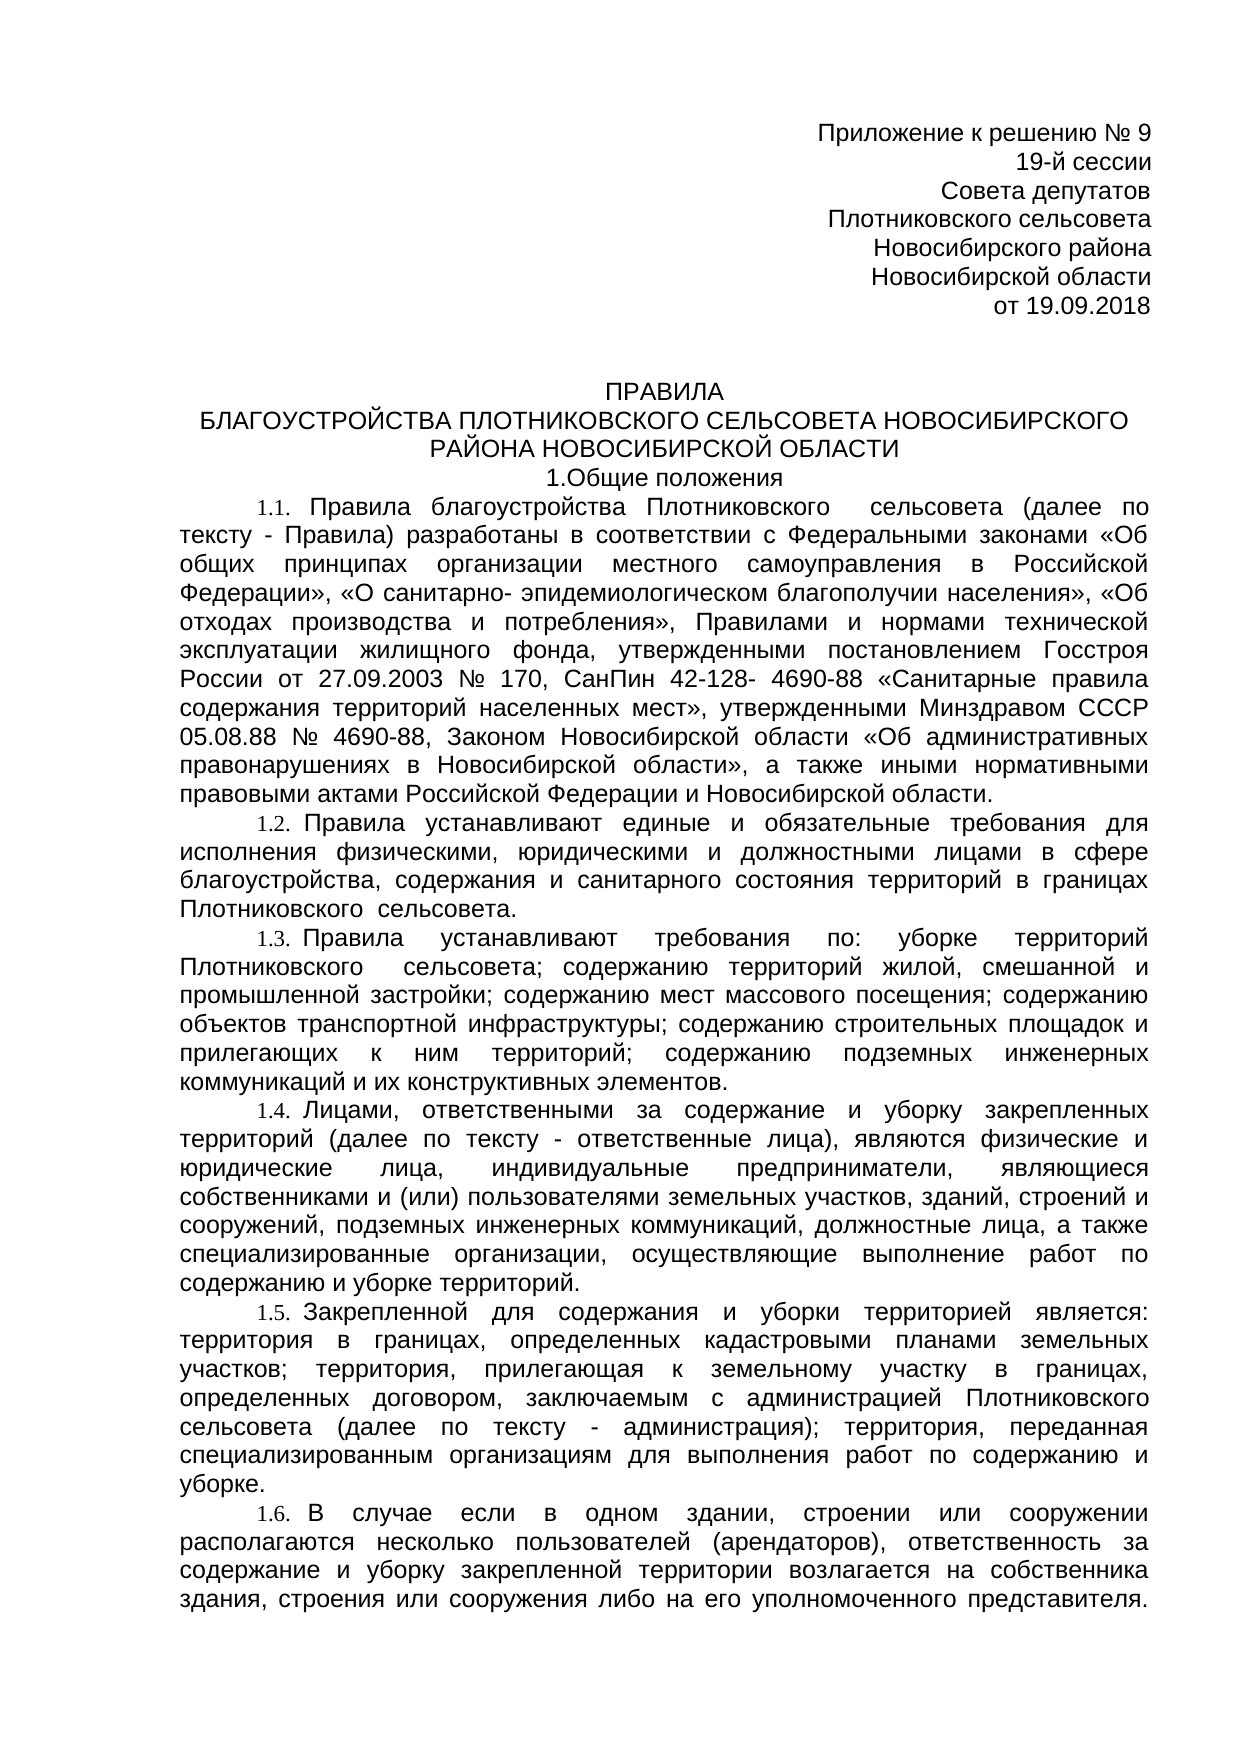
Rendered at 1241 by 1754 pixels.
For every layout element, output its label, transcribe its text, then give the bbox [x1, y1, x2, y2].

text Приложение к решению № 9 [177, 118, 1152, 147]
text БЛАГОУСТРОЙСТВА ПЛОТНИКОВСКОГО СЕЛЬСОВЕТА НОВОСИБИРСКОГО РАЙОНА НОВОСИБИРСКОЙ ОБЛАСТИ [177, 406, 1152, 463]
text от 19.09.2018 [177, 291, 1152, 319]
list Правила устанавливают требования по: уборке территорий Плотниковского сельсовета; содержанию территорий жилой, смешанной и промышленной застройки; содержанию мест массового посещения; содержанию объектов транспортной инфраструктуры; содержанию строительных площадок и прилегающих к ним территорий; содержанию подземных инженерных коммуникаций и их конструктивных элементов. [179, 923, 1149, 1095]
text 1.Общие положения [177, 463, 1152, 492]
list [179, 1498, 1149, 1613]
text Плотниковского сельсовета [177, 204, 1152, 233]
list Лицами, ответственными за содержание и уборку закрепленных территорий (далее по тексту - ответственные лица), являются физические и юридические лица, индивидуальные предприниматели, являющиеся собственниками и (или) пользователями земельных участков, зданий, строений и сооружений, подземных инженерных коммуникаций, должностные лица, а также специализированные организации, осуществляющие выполнение работ по содержанию и уборке территорий. [179, 1095, 1149, 1297]
list Правила устанавливают единые и обязательные требования для исполнения физическими, юридическими и должностными лицами в сфере благоустройства, содержания и санитарного состояния территорий в границах Плотниковского сельсовета. [179, 808, 1149, 923]
text Новосибирской области [177, 262, 1152, 291]
text Совета депутатов [177, 176, 1152, 204]
list Закрепленной для содержания и уборки территорией является: территория в границах, определенных кадастровыми планами земельных участков; территория, прилегающая к земельному участку в границах, определенных договором, заключаемым с администрацией Плотниковского сельсовета (далее по тексту - администрация); территория, переданная специализированным организациям для выполнения работ по содержанию и уборке. [179, 1297, 1149, 1498]
text 19-й сессии [177, 147, 1152, 176]
text Новосибирского района [177, 233, 1152, 262]
text ПРАВИЛА [177, 377, 1152, 406]
list Правила благоустройства Плотниковского сельсовета (далее по тексту - Правила) разработаны в соответствии с Федеральными законами «Об общих принципах организации местного самоуправления в Российской Федерации», «О санитарно- эпидемиологическом благополучии населения», «Об отходах производства и потребления», Правилами и нормами технической эксплуатации жилищного фонда, утвержденными постановлением Госстроя России от 27.09.2003 № 170, СанПин 42-128- 4690-88 «Санитарные правила содержания территорий населенных мест», утвержденными Минздравом СССР 05.08.88 № 4690-88, Законом Новосибирской области «Об административных правонарушениях в Новосибирской области», а также иными нормативными правовыми актами Российской Федерации и Новосибирской области. [179, 492, 1149, 808]
